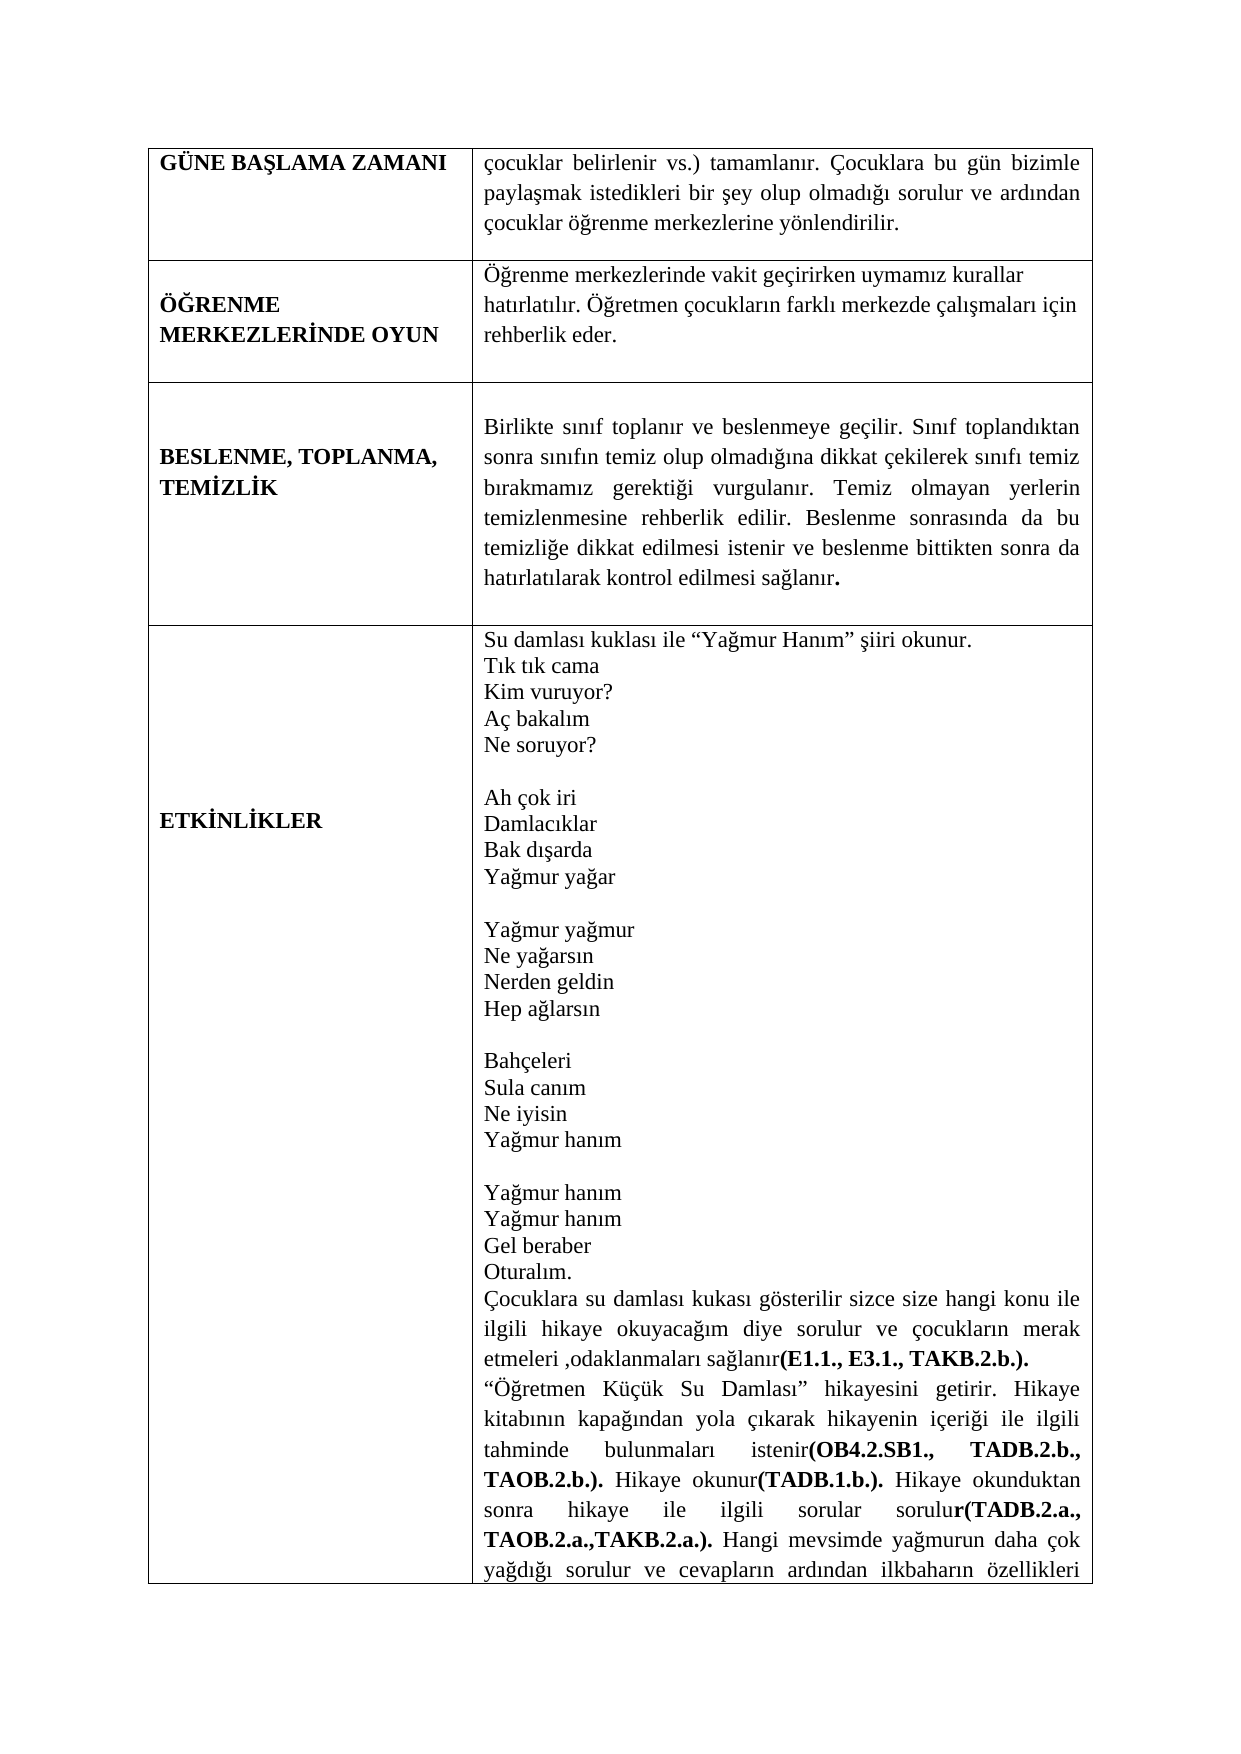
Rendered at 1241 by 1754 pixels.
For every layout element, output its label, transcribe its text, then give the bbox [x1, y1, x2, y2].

table_cell Birlikte sınıf toplanır ve beslenmeye geçilir. Sınıf toplandıktan sonra sınıfın temiz olup olmadığına dikkat çekilerek sınıfı temiz bırakmamız gerektiği vurgulanır. Temiz olmayan yerlerin temizlenmesine rehberlik edilir. Beslenme sonrasında da bu temizliğe dikkat edilmesi istenir ve beslenme bittikten sonra da hatırlatılarak kontrol edilmesi sağlanır. [473, 383, 1092, 625]
table_header GÜNE BAŞLAMA ZAMANI [149, 149, 472, 260]
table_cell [473, 626, 1092, 1583]
table_cell Öğrenme merkezlerinde vakit geçirirken uymamız kurallar hatırlatılır. Öğretmen çocukların farklı merkezde çalışmaları için rehberlik eder. [473, 261, 1092, 382]
table_cell ETKİNLİKLER [149, 626, 472, 1583]
table_cell ÖĞRENME MERKEZLERİNDE OYUN [149, 261, 472, 382]
table_cell BESLENME, TOPLANMA, TEMİZLİK [149, 383, 472, 625]
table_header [473, 149, 1092, 260]
